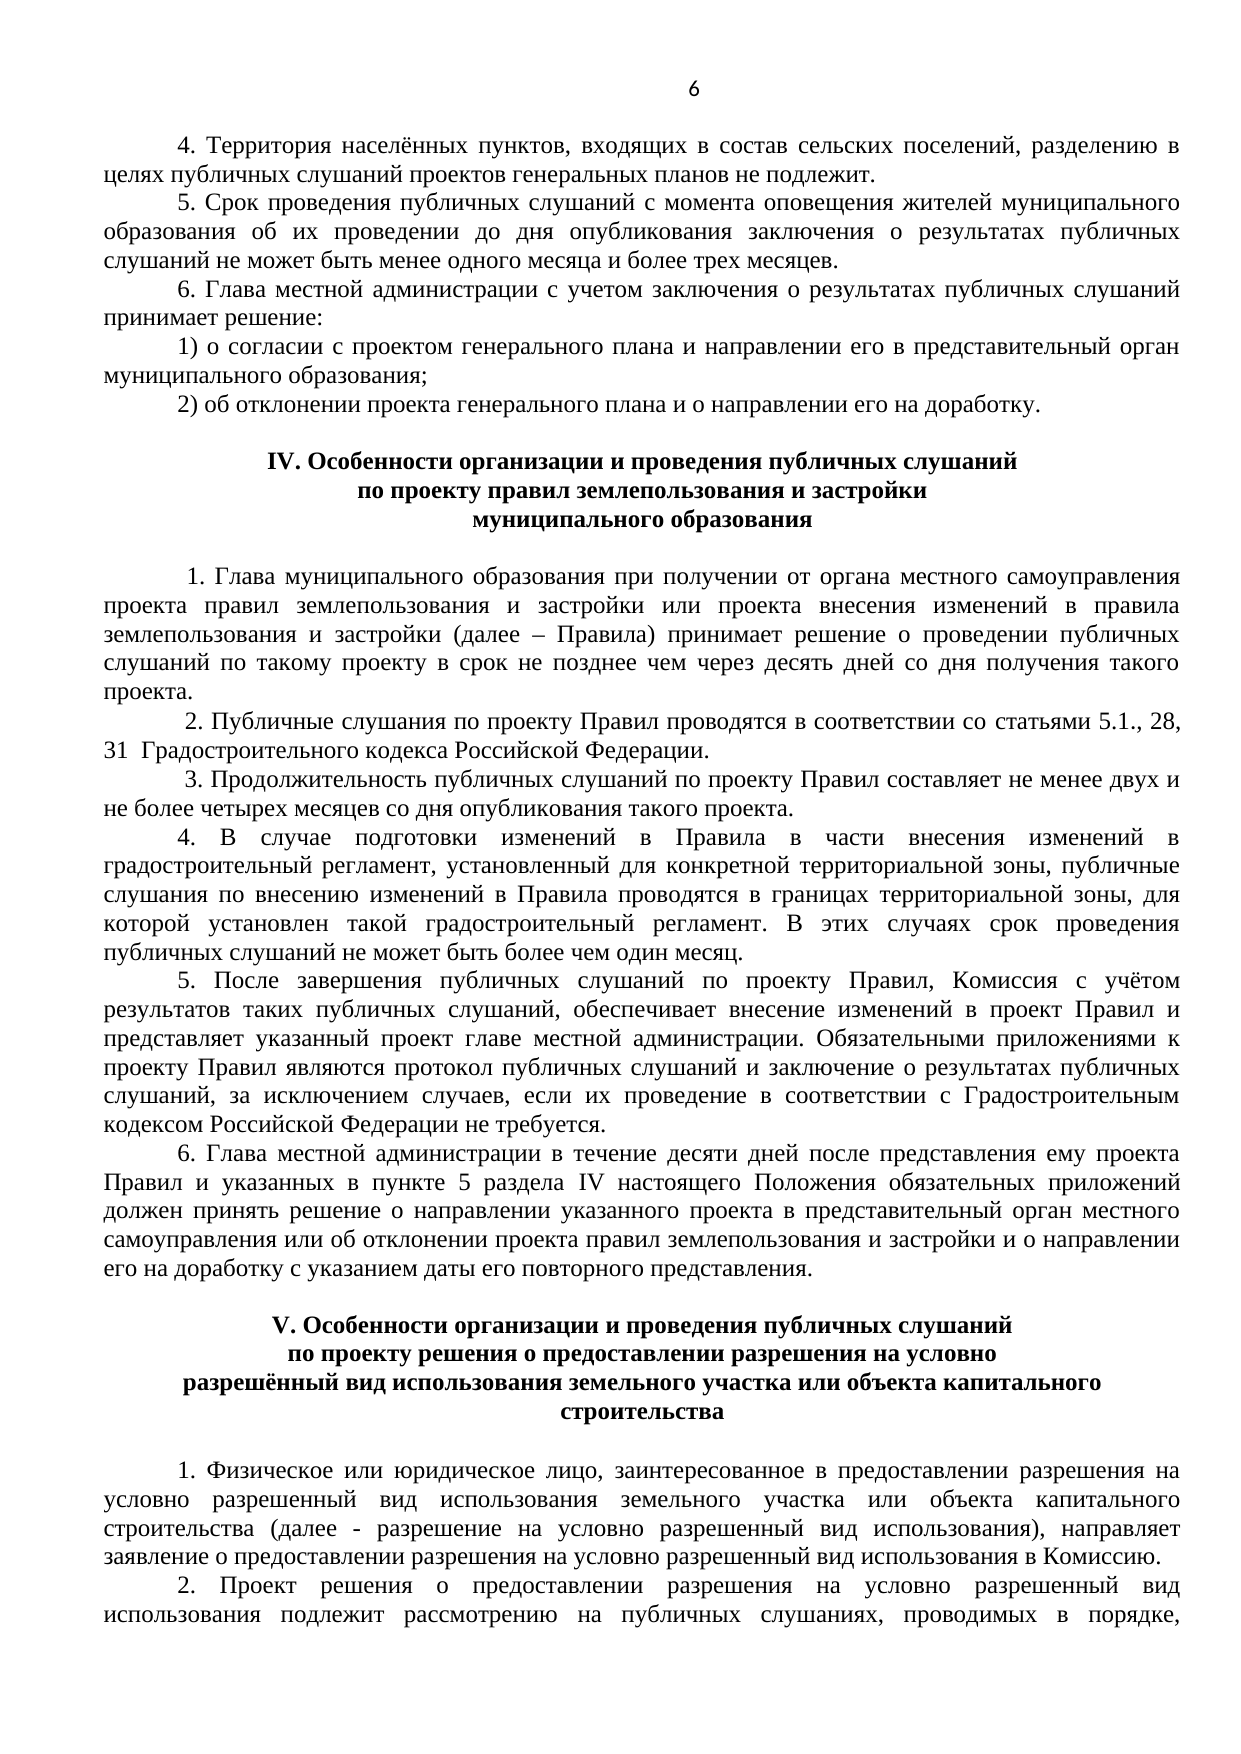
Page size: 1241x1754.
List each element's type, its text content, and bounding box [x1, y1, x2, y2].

text 4. Территория населённых пунктов, входящих в состав сельских поселений, разделению в целях публичных слушаний проектов генеральных планов не подлежит. [103, 130, 1181, 187]
text 5. После завершения публичных слушаний по проекту Правил, Комиссия с учётом результатов таких публичных слушаний, обеспечивает внесение изменений в проект Правил и представляет указанный проект главе местной администрации. Обязательными приложениями к проекту Правил являются протокол публичных слушаний и заключение о результатах публичных слушаний, за исключением случаев, если их проведение в соответствии с Градостроительным кодексом Российской Федерации не требуется. [103, 965, 1181, 1138]
text 4. В случае подготовки изменений в Правила в части внесения изменений в градостроительный регламент, установленный для конкретной территориальной зоны, публичные слушания по внесению изменений в Правила проводятся в границах территориальной зоны, для которой установлен такой градостроительный регламент. В этих случаях срок проведения публичных слушаний не может быть более чем один месяц. [103, 822, 1181, 965]
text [103, 1570, 1181, 1628]
text 6. Глава местной администрации в течение десяти дней после представления ему проекта Правил и указанных в пункте 5 раздела IV настоящего Положения обязательных приложений должен принять решение о направлении указанного проекта в представительный орган местного самоуправления или об отклонении проекта правил землепользования и застройки и о направлении его на доработку с указанием даты его повторного представления. [103, 1138, 1181, 1282]
text муниципального образования [103, 504, 1181, 532]
text V. Особенности организации и проведения публичных слушаний [103, 1310, 1181, 1338]
text 1) о согласии с проектом генерального плана и направлении его в представительный орган муниципального образования; [103, 331, 1181, 389]
text по проекту правил землепользования и застройки [103, 475, 1181, 504]
text 1. Глава муниципального образования при получении от органа местного самоуправления проекта правил землепользования и застройки или проекта внесения изменений в правила землепользования и застройки (далее – Правила) принимает решение о проведении публичных слушаний по такому проекту в срок не позднее чем через десять дней со дня получения такого проекта. [103, 561, 1181, 705]
text 3. Продолжительность публичных слушаний по проекту Правил составляет не менее двух и не более четырех месяцев со дня опубликования такого проекта. [103, 764, 1181, 822]
text разрешённый вид использования земельного участка или объекта капитального строительства [103, 1367, 1181, 1425]
text IV. Особенности организации и проведения публичных слушаний [103, 446, 1181, 475]
text 2. Публичные слушания по проекту Правил проводятся в соответствии со статьями 5.1., 28, 31 Градостроительного кодекса Российской Федерации. [103, 705, 1181, 764]
text 6. Глава местной администрации с учетом заключения о результатах публичных слушаний принимает решение: [103, 274, 1181, 331]
text 5. Срок проведения публичных слушаний с момента оповещения жителей муниципального образования об их проведении до дня опубликования заключения о результатах публичных слушаний не может быть менее одного месяца и более трех месяцев. [103, 187, 1181, 274]
text 1. Физическое или юридическое лицо, заинтересованное в предоставлении разрешения на условно разрешенный вид использования земельного участка или объекта капитального строительства (далее - разрешение на условно разрешенный вид использования), направляет заявление о предоставлении разрешения на условно разрешенный вид использования в Комиссию. [103, 1455, 1181, 1570]
text 2) об отклонении проекта генерального плана и о направлении его на доработку. [103, 389, 1181, 417]
text по проекту решения о предоставлении разрешения на условно [103, 1338, 1181, 1367]
